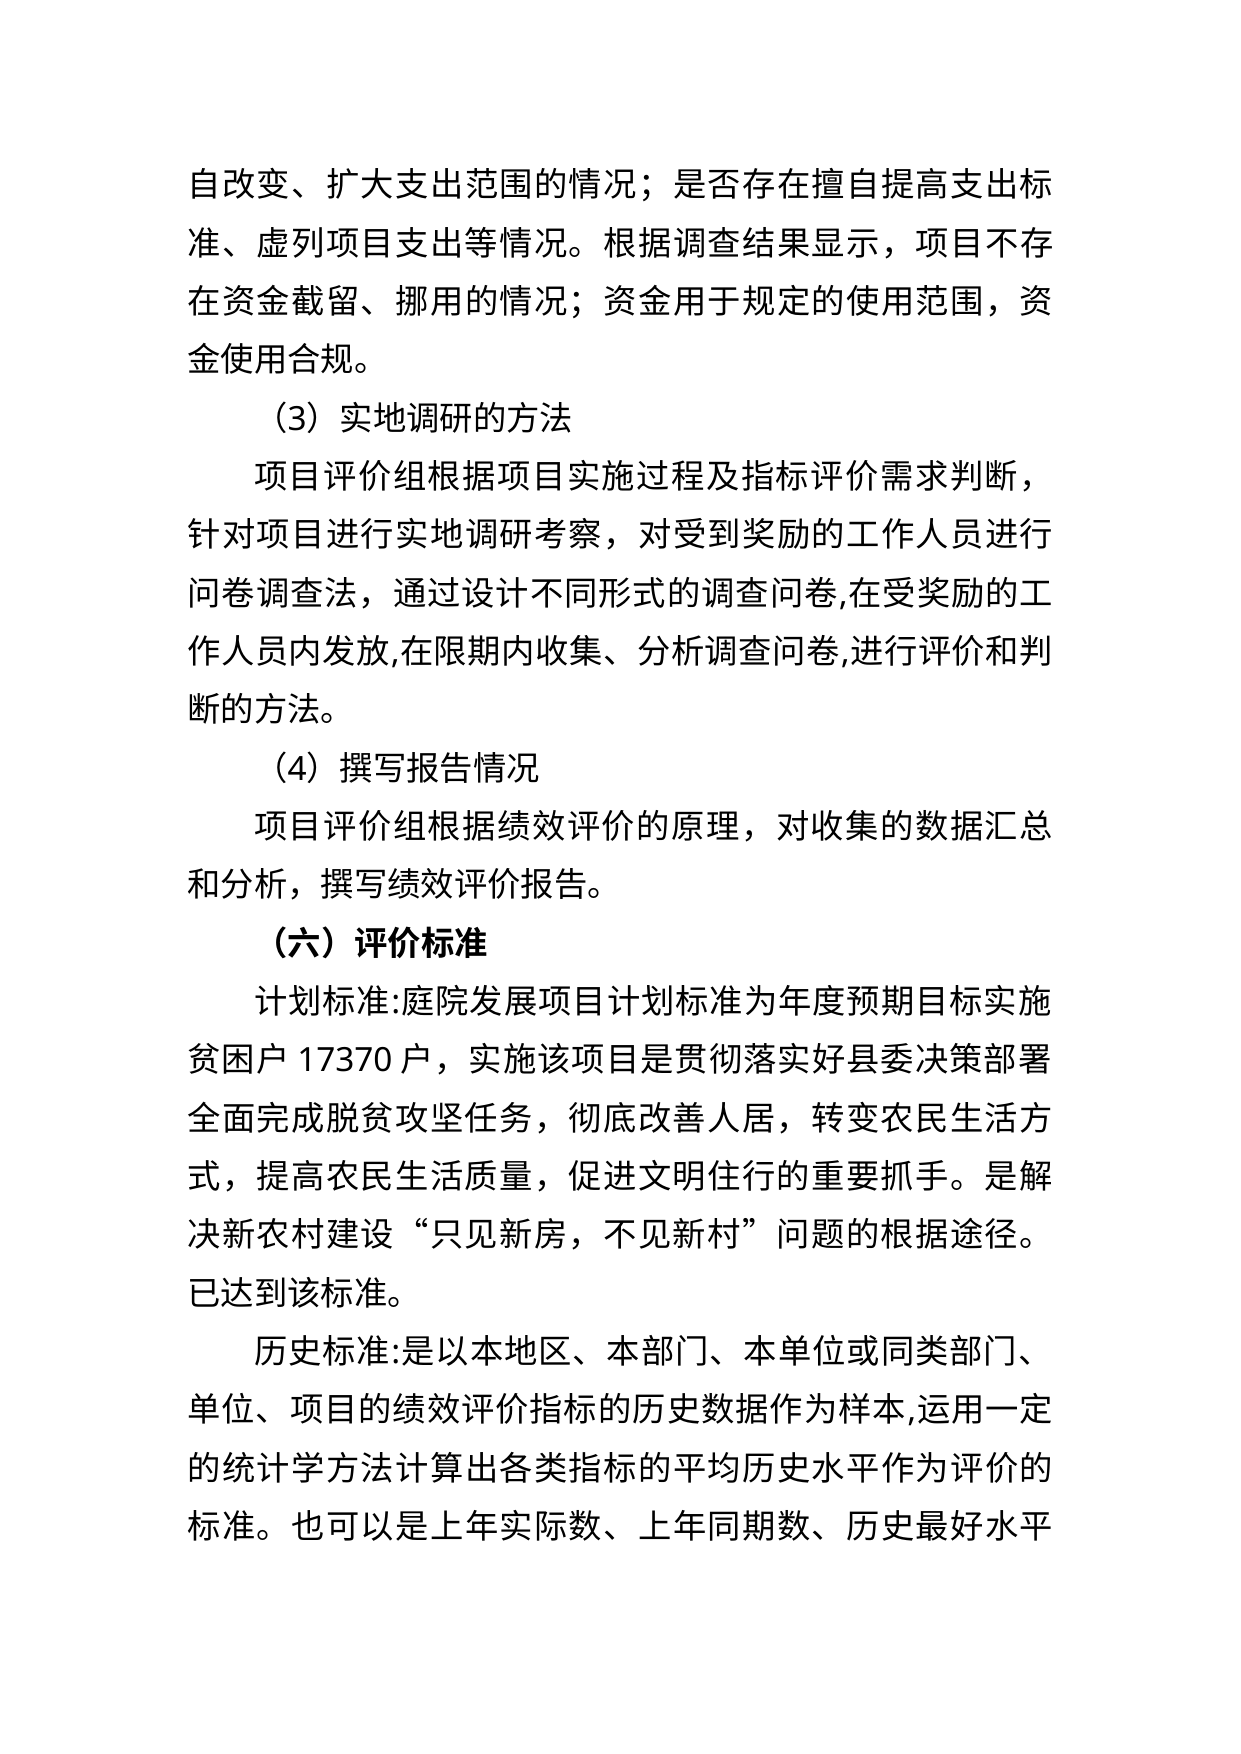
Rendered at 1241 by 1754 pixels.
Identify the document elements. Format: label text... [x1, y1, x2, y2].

text （3）实地调研的方法 [187, 383, 1053, 442]
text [187, 1317, 1053, 1550]
text 项目评价组根据项目实施过程及指标评价需求判断，针对项目进行实地调研考察，对受到奖励的工作人员进行问卷调查法，通过设计不同形式的调查问卷,在受奖励的工作人员内发放,在限期内收集、分析调查问卷,进行评价和判断的方法。 [187, 442, 1053, 733]
text （4）撰写报告情况 [187, 733, 1053, 792]
text （六）评价标准 [187, 908, 1053, 967]
text 项目评价组根据绩效评价的原理，对收集的数据汇总和分析，撰写绩效评价报告。 [187, 792, 1053, 908]
text 计划标准:庭院发展项目计划标准为年度预期目标实施贫困户17370户，实施该项目是贯彻落实好县委决策部署，全面完成脱贫攻坚任务，彻底改善人居，转变农民生活方式，提高农民生活质量，促进文明住行的重要抓手。是解决新农村建设“只见新房，不见新村”问题的根据途径。已达到该标准。 [187, 967, 1053, 1317]
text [187, 150, 1053, 383]
